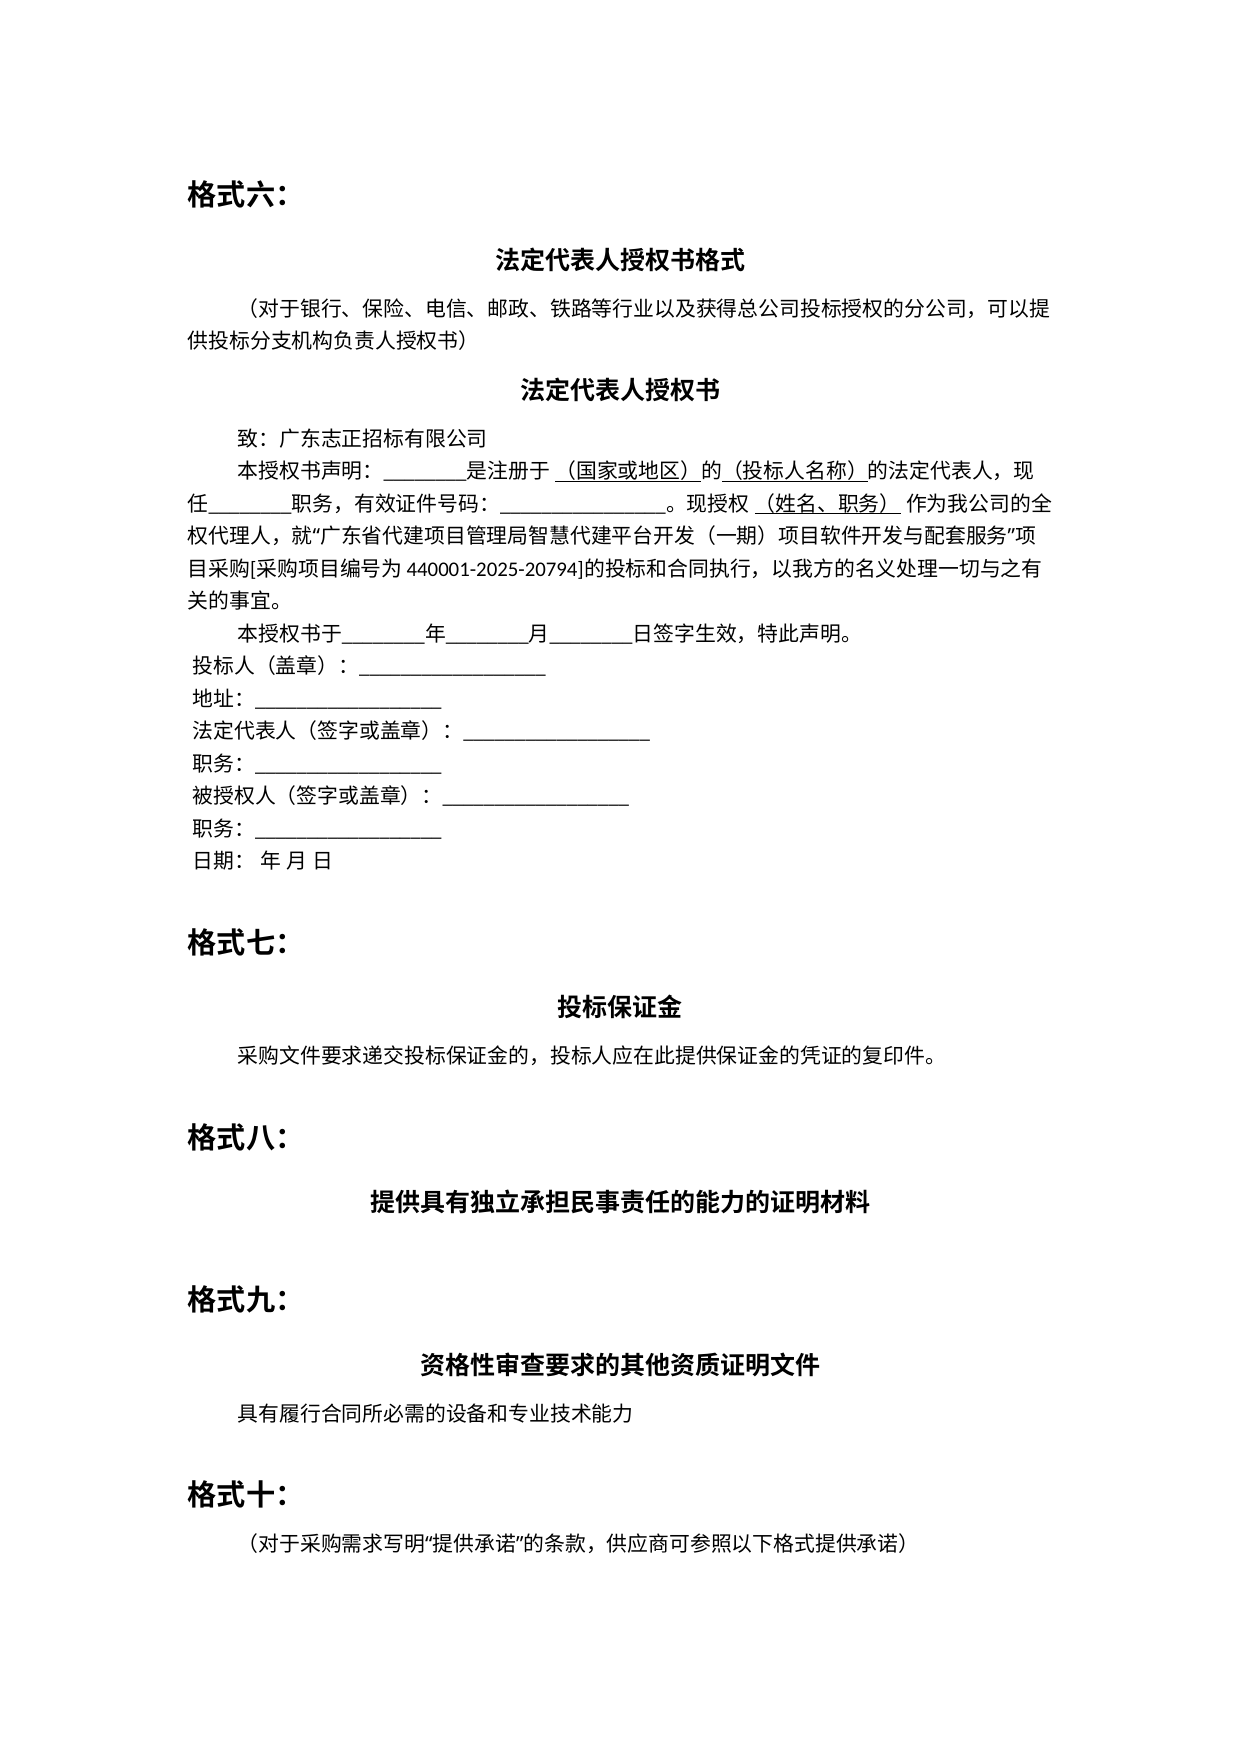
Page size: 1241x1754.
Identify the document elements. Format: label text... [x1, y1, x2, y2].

text 法定代表人授权书 [187, 357, 1053, 422]
text 法定代表人（签字或盖章）：__________________ [187, 714, 1053, 747]
text 投标保证金 [187, 974, 1053, 1039]
text 格式九： [187, 1267, 1053, 1332]
text 提供具有独立承担民事责任的能力的证明材料 [187, 1169, 1053, 1234]
text 职务：__________________ [187, 812, 1053, 844]
text 日期： 年 月 日 [187, 844, 1053, 877]
text 地址：__________________ [187, 682, 1053, 714]
text 采购文件要求递交投标保证金的，投标人应在此提供保证金的凭证的复印件。 [187, 1039, 1053, 1072]
text 法定代表人授权书格式 [187, 227, 1053, 292]
text 被授权人（签字或盖章）：__________________ [187, 779, 1053, 812]
text 致：广东志正招标有限公司 [187, 422, 1053, 454]
text 具有履行合同所必需的设备和专业技术能力 [187, 1397, 1053, 1429]
text 资格性审查要求的其他资质证明文件 [187, 1332, 1053, 1397]
text 格式十： [187, 1462, 1053, 1527]
text 格式八： [187, 1104, 1053, 1169]
text 格式六： [187, 162, 1053, 227]
text 本授权书声明：________是注册于 （国家或地区）的（投标人名称）的法定代表人，现任________职务，有效证件号码：________________。现授权 （姓名、职务） 作为我公司的全权代理人，就“广东省代建项目管理局智慧代建平台开发（一期）项目软件开发与配套服务”项目采购[采购项目编号为440001-2025-20794]的投标和合同执行，以我方的名义处理一切与之有关的事宜。 [187, 454, 1053, 617]
text （对于银行、保险、电信、邮政、铁路等行业以及获得总公司投标授权的分公司，可以提供投标分支机构负责人授权书） [187, 292, 1053, 357]
text 投标人（盖章）：__________________ [187, 649, 1053, 682]
text 格式七： [187, 909, 1053, 974]
text 本授权书于________年________月________日签字生效，特此声明。 [187, 617, 1053, 649]
text （对于采购需求写明“提供承诺”的条款，供应商可参照以下格式提供承诺） [187, 1527, 1053, 1559]
text 职务：__________________ [187, 747, 1053, 779]
